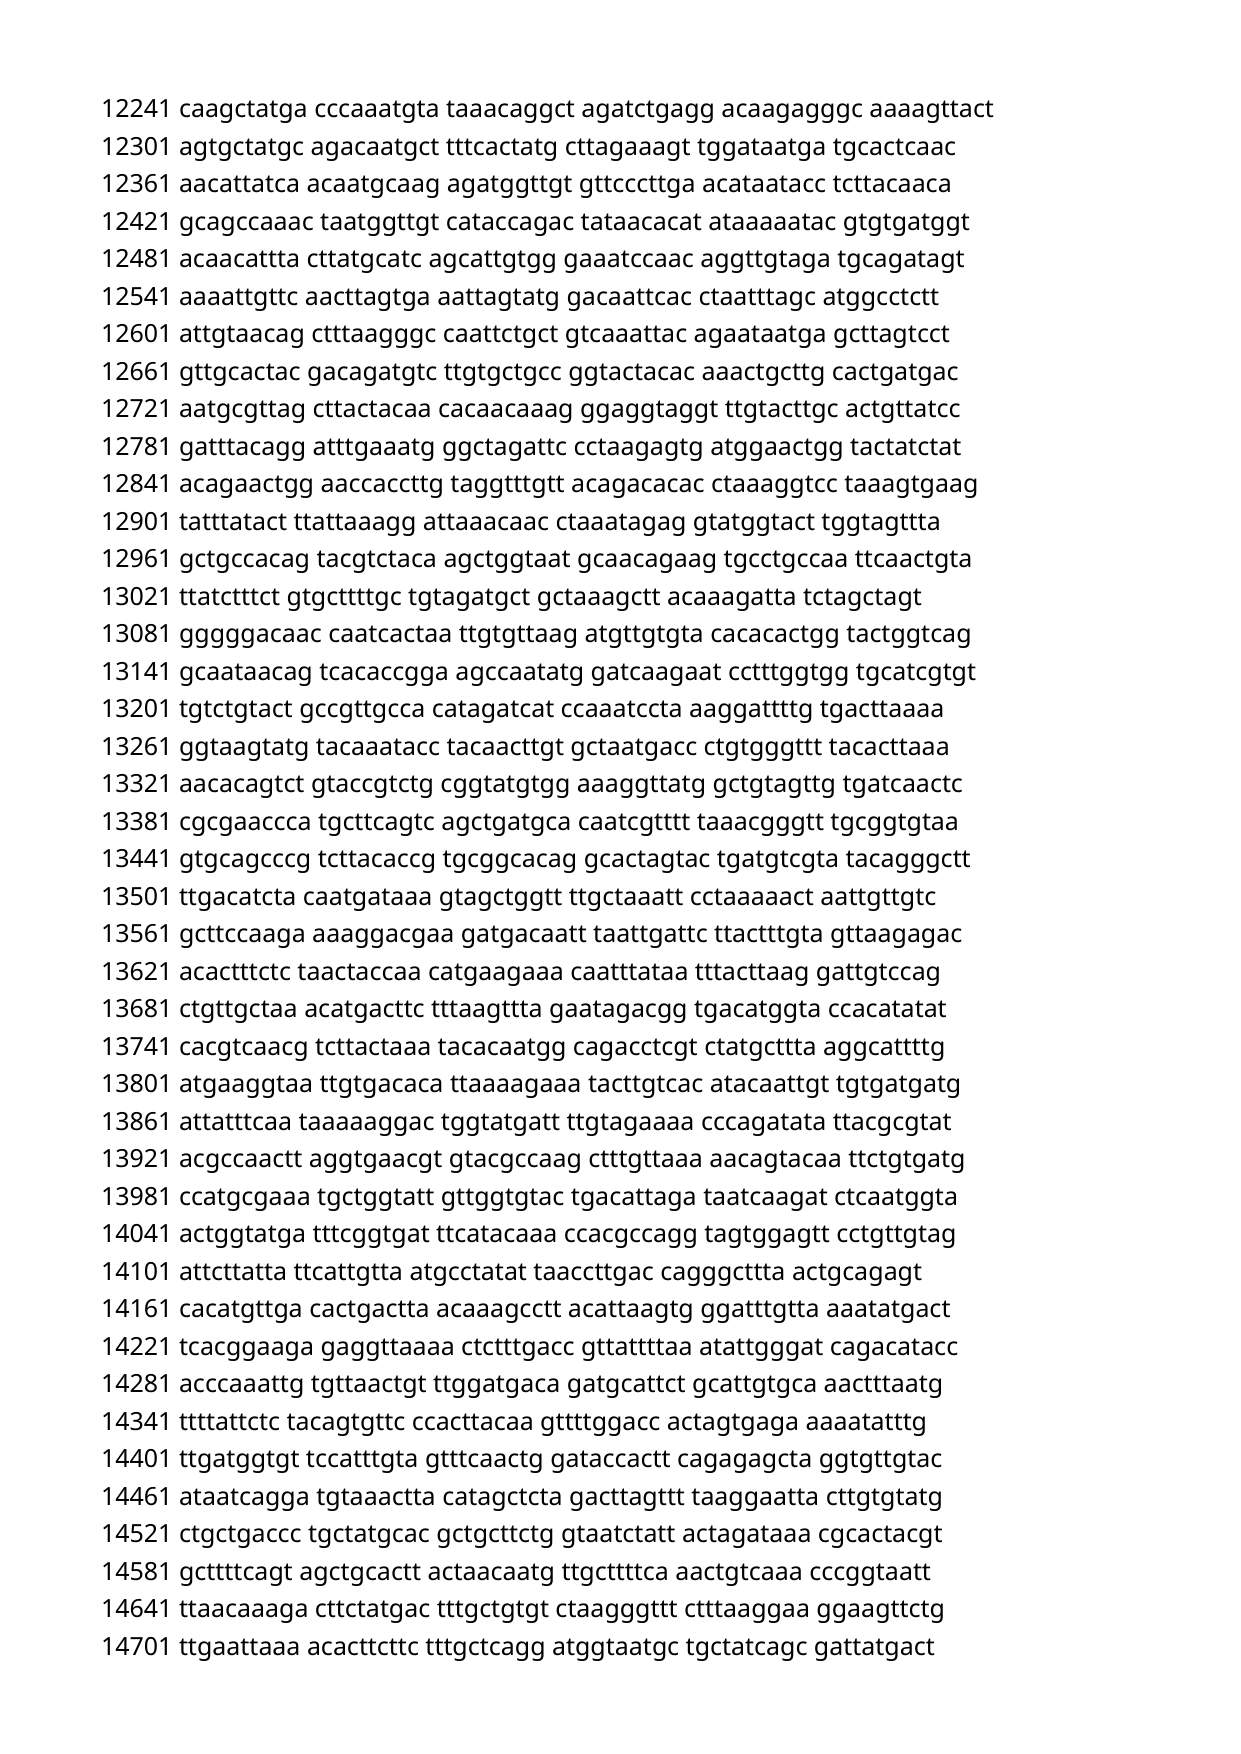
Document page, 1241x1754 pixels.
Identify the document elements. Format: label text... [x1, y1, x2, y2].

text 13081 gggggacaac caatcactaa ttgtgttaag atgttgtgta cacacactgg tactggtcag [75, 614, 1165, 652]
text 13861 attatttcaa taaaaaggac tggtatgatt ttgtagaaaa cccagatata ttacgcgtat [75, 1102, 1165, 1139]
text 13681 ctgttgctaa acatgacttc tttaagttta gaatagacgg tgacatggta ccacatatat [75, 989, 1165, 1027]
text 14161 cacatgttga cactgactta acaaagcctt acattaagtg ggatttgtta aaatatgact [75, 1289, 1165, 1327]
text 14281 acccaaattg tgttaactgt ttggatgaca gatgcattct gcattgtgca aactttaatg [75, 1364, 1165, 1402]
text 13261 ggtaagtatg tacaaatacc tacaacttgt gctaatgacc ctgtgggttt tacacttaaa [75, 727, 1165, 764]
text 14401 ttgatggtgt tccatttgta gtttcaactg gataccactt cagagagcta ggtgttgtac [75, 1439, 1165, 1477]
text 13981 ccatgcgaaa tgctggtatt gttggtgtac tgacattaga taatcaagat ctcaatggta [75, 1177, 1165, 1214]
text 14521 ctgctgaccc tgctatgcac gctgcttctg gtaatctatt actagataaa cgcactacgt [75, 1514, 1165, 1552]
text 12361 aacattatca acaatgcaag agatggttgt gttcccttga acataatacc tcttacaaca [75, 164, 1165, 202]
text 14701 ttgaattaaa acacttcttc tttgctcagg atggtaatgc tgctatcagc gattatgact [75, 1627, 1165, 1664]
text 14581 gcttttcagt agctgcactt actaacaatg ttgcttttca aactgtcaaa cccggtaatt [75, 1552, 1165, 1589]
text 13741 cacgtcaacg tcttactaaa tacacaatgg cagacctcgt ctatgcttta aggcattttg [75, 1027, 1165, 1064]
text 13321 aacacagtct gtaccgtctg cggtatgtgg aaaggttatg gctgtagttg tgatcaactc [75, 764, 1165, 802]
text 12301 agtgctatgc agacaatgct tttcactatg cttagaaagt tggataatga tgcactcaac [75, 127, 1165, 164]
text 13801 atgaaggtaa ttgtgacaca ttaaaagaaa tacttgtcac atacaattgt tgtgatgatg [75, 1064, 1165, 1102]
text 14041 actggtatga tttcggtgat ttcatacaaa ccacgccagg tagtggagtt cctgttgtag [75, 1214, 1165, 1252]
text 14221 tcacggaaga gaggttaaaa ctctttgacc gttattttaa atattgggat cagacatacc [75, 1327, 1165, 1364]
text 12961 gctgccacag tacgtctaca agctggtaat gcaacagaag tgcctgccaa ttcaactgta [75, 539, 1165, 577]
text 12601 attgtaacag ctttaagggc caattctgct gtcaaattac agaataatga gcttagtcct [75, 314, 1165, 352]
text 12841 acagaactgg aaccaccttg taggtttgtt acagacacac ctaaaggtcc taaagtgaag [75, 464, 1165, 502]
text 12781 gatttacagg atttgaaatg ggctagattc cctaagagtg atggaactgg tactatctat [75, 427, 1165, 464]
text 13561 gcttccaaga aaaggacgaa gatgacaatt taattgattc ttactttgta gttaagagac [75, 914, 1165, 952]
text 12661 gttgcactac gacagatgtc ttgtgctgcc ggtactacac aaactgcttg cactgatgac [75, 352, 1165, 389]
text 13501 ttgacatcta caatgataaa gtagctggtt ttgctaaatt cctaaaaact aattgttgtc [75, 877, 1165, 914]
text 14641 ttaacaaaga cttctatgac tttgctgtgt ctaagggttt ctttaaggaa ggaagttctg [75, 1589, 1165, 1627]
text 13141 gcaataacag tcacaccgga agccaatatg gatcaagaat cctttggtgg tgcatcgtgt [75, 652, 1165, 689]
text 13201 tgtctgtact gccgttgcca catagatcat ccaaatccta aaggattttg tgacttaaaa [75, 689, 1165, 727]
text 13441 gtgcagcccg tcttacaccg tgcggcacag gcactagtac tgatgtcgta tacagggctt [75, 839, 1165, 877]
text 13021 ttatctttct gtgcttttgc tgtagatgct gctaaagctt acaaagatta tctagctagt [75, 577, 1165, 614]
text 12541 aaaattgttc aacttagtga aattagtatg gacaattcac ctaatttagc atggcctctt [75, 277, 1165, 314]
text 14341 ttttattctc tacagtgttc ccacttacaa gttttggacc actagtgaga aaaatatttg [75, 1402, 1165, 1439]
text 12481 acaacattta cttatgcatc agcattgtgg gaaatccaac aggttgtaga tgcagatagt [75, 239, 1165, 277]
text 14461 ataatcagga tgtaaactta catagctcta gacttagttt taaggaatta cttgtgtatg [75, 1477, 1165, 1514]
text 12721 aatgcgttag cttactacaa cacaacaaag ggaggtaggt ttgtacttgc actgttatcc [75, 389, 1165, 427]
text 13381 cgcgaaccca tgcttcagtc agctgatgca caatcgtttt taaacgggtt tgcggtgtaa [75, 802, 1165, 839]
text 14101 attcttatta ttcattgtta atgcctatat taaccttgac cagggcttta actgcagagt [75, 1252, 1165, 1289]
text 12901 tatttatact ttattaaagg attaaacaac ctaaatagag gtatggtact tggtagttta [75, 502, 1165, 539]
text 12241 caagctatga cccaaatgta taaacaggct agatctgagg acaagagggc aaaagttact [75, 89, 1165, 127]
text 13921 acgccaactt aggtgaacgt gtacgccaag ctttgttaaa aacagtacaa ttctgtgatg [75, 1139, 1165, 1177]
text 13621 acactttctc taactaccaa catgaagaaa caatttataa tttacttaag gattgtccag [75, 952, 1165, 989]
text 12421 gcagccaaac taatggttgt cataccagac tataacacat ataaaaatac gtgtgatggt [75, 202, 1165, 239]
